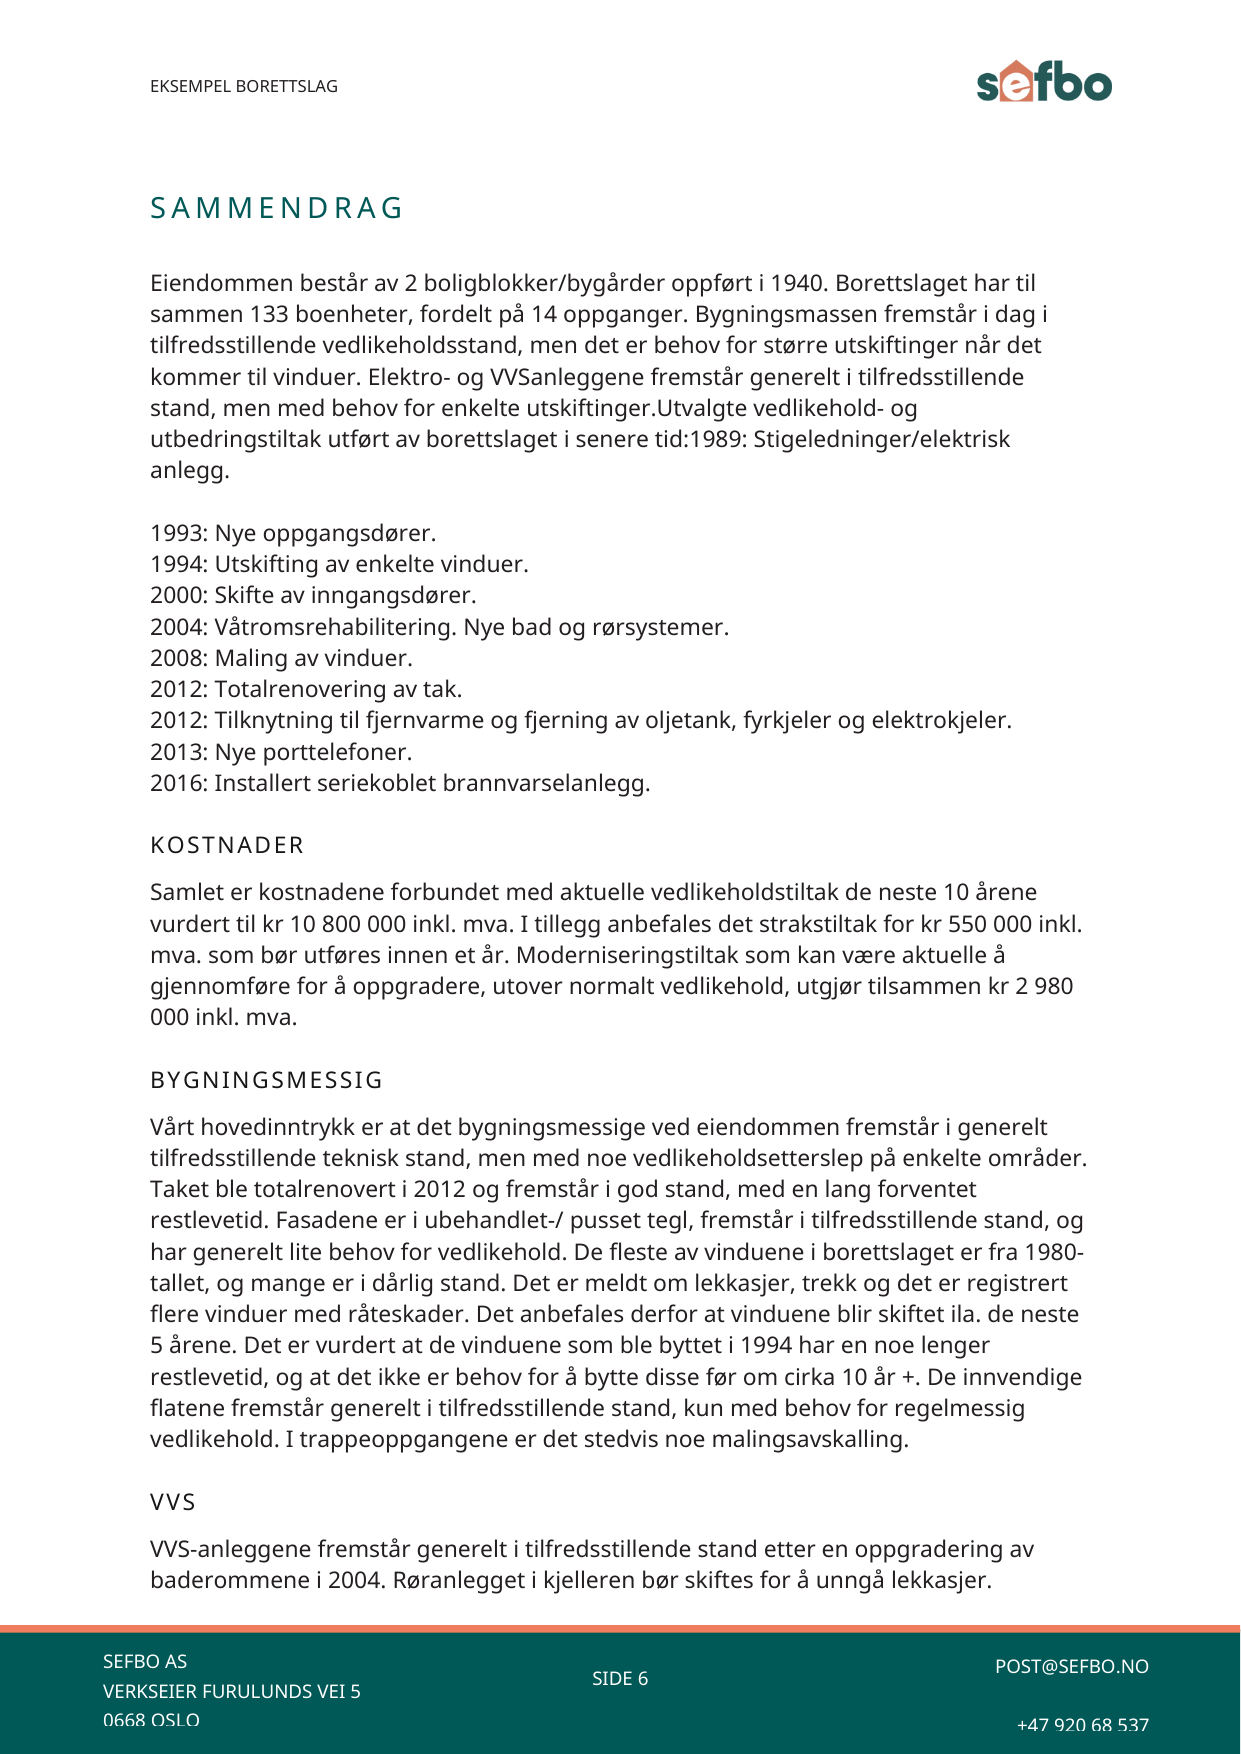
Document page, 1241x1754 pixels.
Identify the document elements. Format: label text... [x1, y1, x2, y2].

text 2012: Totalrenovering av tak. [150, 673, 1090, 704]
text 2016: Installert seriekoblet brannvarselanlegg. [150, 767, 1090, 798]
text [150, 1532, 1090, 1595]
text 1994: Utskifting av enkelte vinduer. [150, 548, 1090, 579]
text 1993: Nye oppgangsdører. [150, 517, 1090, 548]
text Eiendommen består av 2 boligblokker/bygårder oppført i 1940. Borettslaget har til sammen 133 boenheter, fordelt på 14 oppganger. Bygningsmassen fremstår i dag i tilfredsstillende vedlikeholdsstand, men det er behov for større utskiftinger når det kommer til vinduer. Elektro- og VVSanleggene fremstår generelt i tilfredsstillende stand, men med behov for enkelte utskiftinger.Utvalgte vedlikehold- og utbedringstiltak utført av borettslaget i senere tid:1989: Stigeledninger/elektrisk anlegg. [150, 267, 1090, 486]
text 2012: Tilknytning til fjernvarme og fjerning av oljetank, fyrkjeler og elektrokjeler. [150, 704, 1090, 736]
text Samlet er kostnadene forbundet med aktuelle vedlikeholdstiltak de neste 10 årene vurdert til kr 10 800 000 inkl. mva. I tillegg anbefales det strakstiltak for kr 550 000 inkl. mva. som bør utføres innen et år. Moderniseringstiltak som kan være aktuelle å gjennomføre for å oppgradere, utover normalt vedlikehold, utgjør tilsammen kr 2 980 000 inkl. mva. [150, 876, 1090, 1032]
subtitle SAMMENDRAG [150, 187, 1090, 227]
text 2000: Skifte av inngangsdører. [150, 579, 1090, 611]
subtitle VVS [150, 1486, 1090, 1517]
text 2013: Nye porttelefoner. [150, 736, 1090, 767]
subtitle KOSTNADER [150, 829, 1090, 861]
subtitle BYGNINGSMESSIG [150, 1064, 1090, 1095]
picture [976, 59, 1113, 102]
text 2008: Maling av vinduer. [150, 642, 1090, 673]
text Vårt hovedinntrykk er at det bygningsmessige ved eiendommen fremstår i generelt tilfredsstillende teknisk stand, men med noe vedlikeholdsetterslep på enkelte områder. [150, 1111, 1090, 1173]
text Taket ble totalrenovert i 2012 og fremstår i god stand, med en lang forventet restlevetid. Fasadene er i ubehandlet-/ pusset tegl, fremstår i tilfredsstillende stand, og har generelt lite behov for vedlikehold. De fleste av vinduene i borettslaget er fra 1980-tallet, og mange er i dårlig stand. Det er meldt om lekkasjer, trekk og det er registrert flere vinduer med råteskader. Det anbefales derfor at vinduene blir skiftet ila. de neste 5 årene. Det er vurdert at de vinduene som ble byttet i 1994 har en noe lenger restlevetid, og at det ikke er behov for å bytte disse før om cirka 10 år +. De innvendige flatene fremstår generelt i tilfredsstillende stand, kun med behov for regelmessig vedlikehold. I trappeoppgangene er det stedvis noe malingsavskalling. [150, 1173, 1090, 1454]
text 2004: Våtromsrehabilitering. Nye bad og rørsystemer. [150, 611, 1090, 642]
